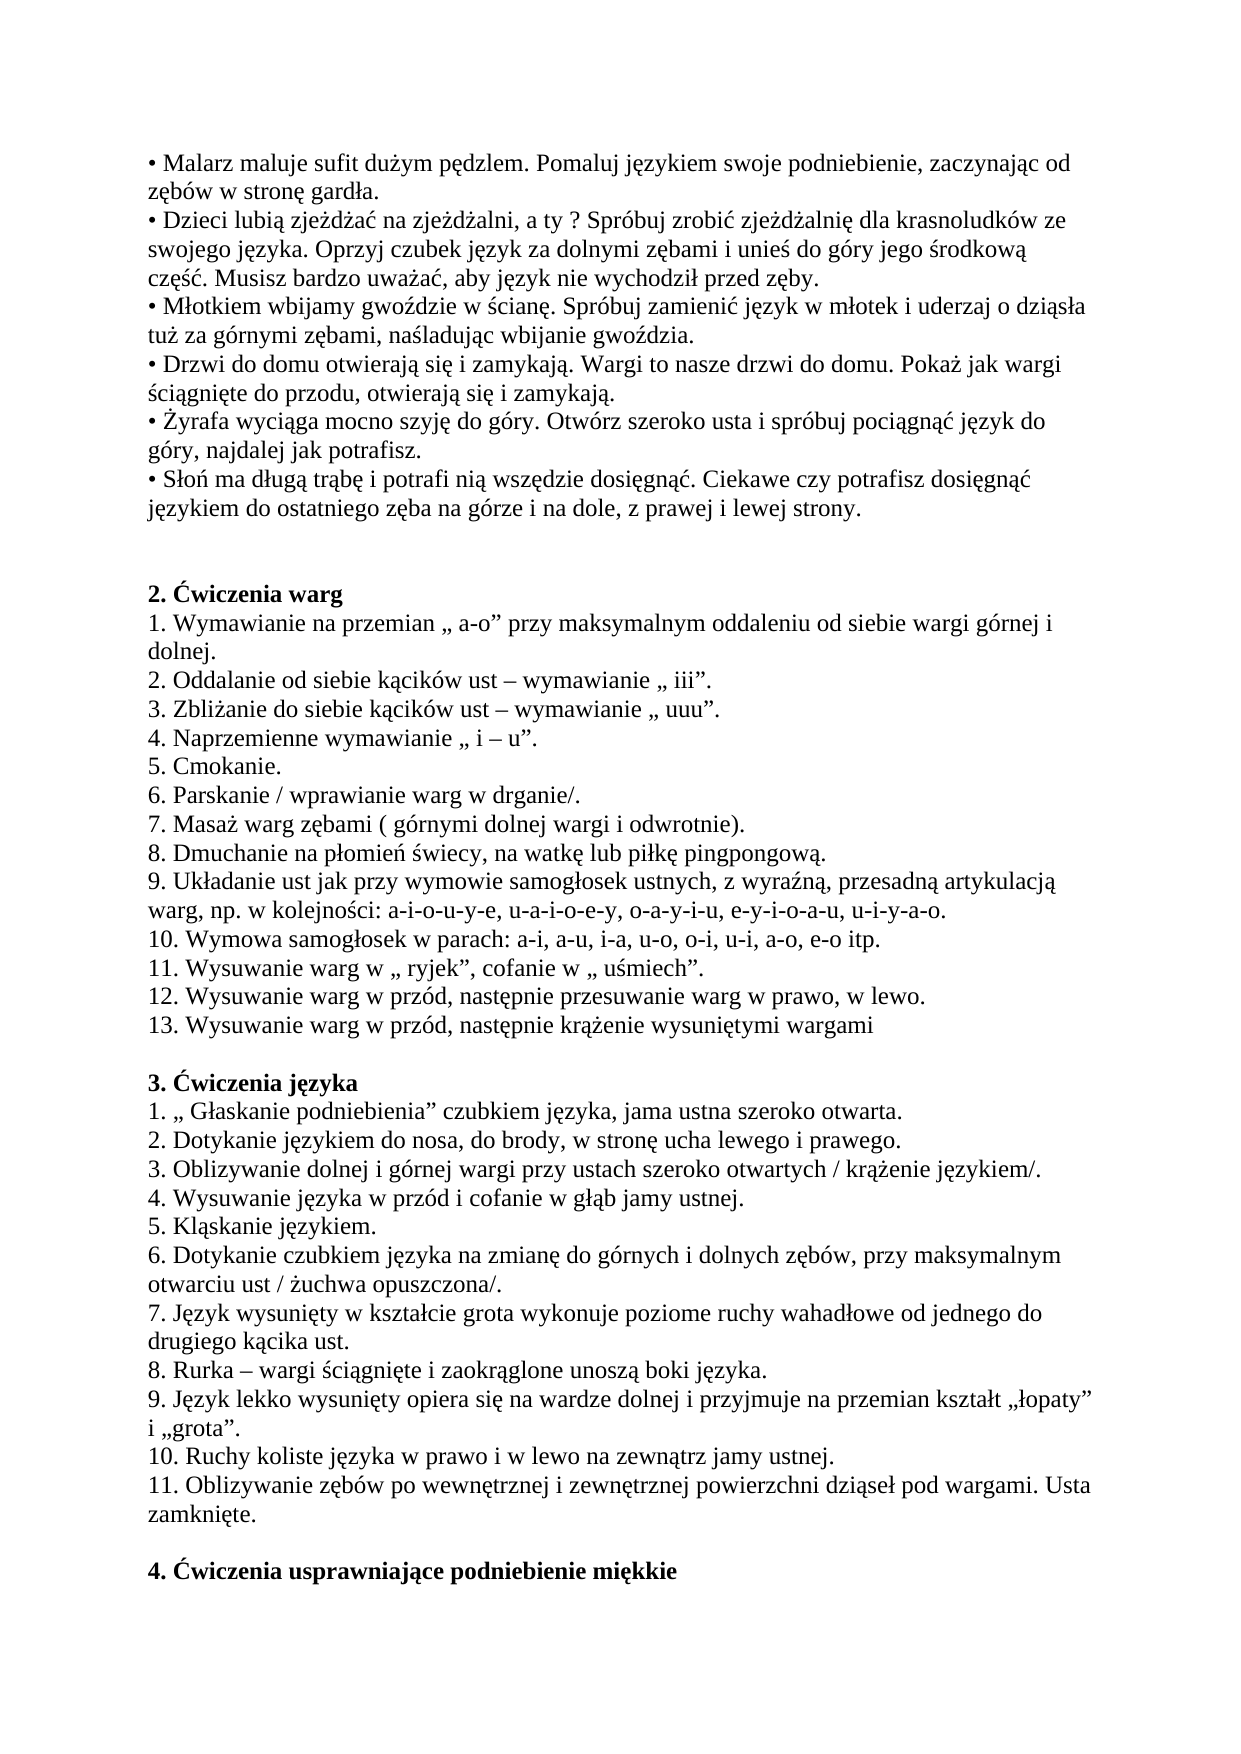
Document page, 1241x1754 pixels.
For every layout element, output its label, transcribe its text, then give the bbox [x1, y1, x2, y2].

text 11. Wysuwanie warg w „ ryjek”, cofanie w „ uśmiech”. [148, 953, 1093, 981]
text • Drzwi do domu otwierają się i zamykają. Wargi to nasze drzwi do domu. Pokaż jak wargi ściągnięte do przodu, otwierają się i zamykają. [148, 349, 1093, 406]
text • Młotkiem wbijamy gwoździe w ścianę. Spróbuj zamienić język w młotek i uderzaj o dziąsła tuż za górnymi zębami, naśladując wbijanie gwoździa. [148, 291, 1093, 349]
text 3. Oblizywanie dolnej i górnej wargi przy ustach szeroko otwartych / krążenie językiem/. [148, 1154, 1093, 1183]
text 1. „ Głaskanie podniebienia” czubkiem języka, jama ustna szeroko otwarta. [148, 1096, 1093, 1125]
text 2. Oddalanie od siebie kącików ust – wymawianie „ iii”. [148, 665, 1093, 694]
text 7. Język wysunięty w kształcie grota wykonuje poziome ruchy wahadłowe od jednego do drugiego kącika ust. [148, 1298, 1093, 1355]
text 6. Dotykanie czubkiem języka na zmianę do górnych i dolnych zębów, przy maksymalnym otwarciu ust / żuchwa opuszczona/. [148, 1240, 1093, 1298]
text 9. Układanie ust jak przy wymowie samogłosek ustnych, z wyraźną, przesadną artykulacją warg, np. w kolejności: a-i-o-u-y-e, u-a-i-o-e-y, o-a-y-i-u, e-y-i-o-a-u, u-i-y-a-o. [148, 866, 1093, 924]
text • Malarz maluje sufit dużym pędzlem. Pomaluj językiem swoje podniebienie, zaczynając od zębów w stronę gardła. [148, 148, 1093, 205]
text 3. Ćwiczenia języka [148, 1068, 1093, 1096]
text 4. Naprzemienne wymawianie „ i – u”. [148, 723, 1093, 751]
text 2. Dotykanie językiem do nosa, do brody, w stronę ucha lewego i prawego. [148, 1125, 1093, 1154]
text 10. Ruchy koliste języka w prawo i w lewo na zewnątrz jamy ustnej. [148, 1441, 1093, 1470]
text • Żyrafa wyciąga mocno szyję do góry. Otwórz szeroko usta i spróbuj pociągnąć język do góry, najdalej jak potrafisz. [148, 406, 1093, 464]
text 13. Wysuwanie warg w przód, następnie krążenie wysuniętymi wargami [148, 1010, 1093, 1039]
text 10. Wymowa samogłosek w parach: a-i, a-u, i-a, u-o, o-i, u-i, a-o, e-o itp. [148, 924, 1093, 953]
text 4. Wysuwanie języka w przód i cofanie w głąb jamy ustnej. [148, 1183, 1093, 1211]
text 12. Wysuwanie warg w przód, następnie przesuwanie warg w prawo, w lewo. [148, 981, 1093, 1010]
text 1. Wymawianie na przemian „ a-o” przy maksymalnym oddaleniu od siebie wargi górnej i dolnej. [148, 608, 1093, 665]
text 4. Ćwiczenia usprawniające podniebienie miękkie [148, 1556, 1093, 1585]
text 6. Parskanie / wprawianie warg w drganie/. [148, 780, 1093, 809]
text 11. Oblizywanie zębów po wewnętrznej i zewnętrznej powierzchni dziąseł pod wargami. Usta zamknięte. [148, 1470, 1093, 1528]
text 8. Rurka – wargi ściągnięte i zaokrąglone unoszą boki języka. [148, 1355, 1093, 1384]
text • Dzieci lubią zjeżdżać na zjeżdżalni, a ty ? Spróbuj zrobić zjeżdżalnię dla krasnoludków ze swojego języka. Oprzyj czubek język za dolnymi zębami i unieś do góry jego środkową część. Musisz bardzo uważać, aby język nie wychodził przed zęby. [148, 205, 1093, 291]
text 3. Zbliżanie do siebie kącików ust – wymawianie „ uuu”. [148, 694, 1093, 723]
text • Słoń ma długą trąbę i potrafi nią wszędzie dosięgnąć. Ciekawe czy potrafisz dosięgnąć językiem do ostatniego zęba na górze i na dole, z prawej i lewej strony. [148, 464, 1093, 521]
text 2. Ćwiczenia warg [148, 579, 1093, 608]
text 8. Dmuchanie na płomień świecy, na watkę lub piłkę pingpongową. [148, 838, 1093, 866]
text 7. Masaż warg zębami ( górnymi dolnej wargi i odwrotnie). [148, 809, 1093, 838]
text 5. Cmokanie. [148, 751, 1093, 780]
text 9. Język lekko wysunięty opiera się na wardze dolnej i przyjmuje na przemian kształt „łopaty” i „grota”. [148, 1384, 1093, 1441]
text 5. Kląskanie językiem. [148, 1211, 1093, 1240]
